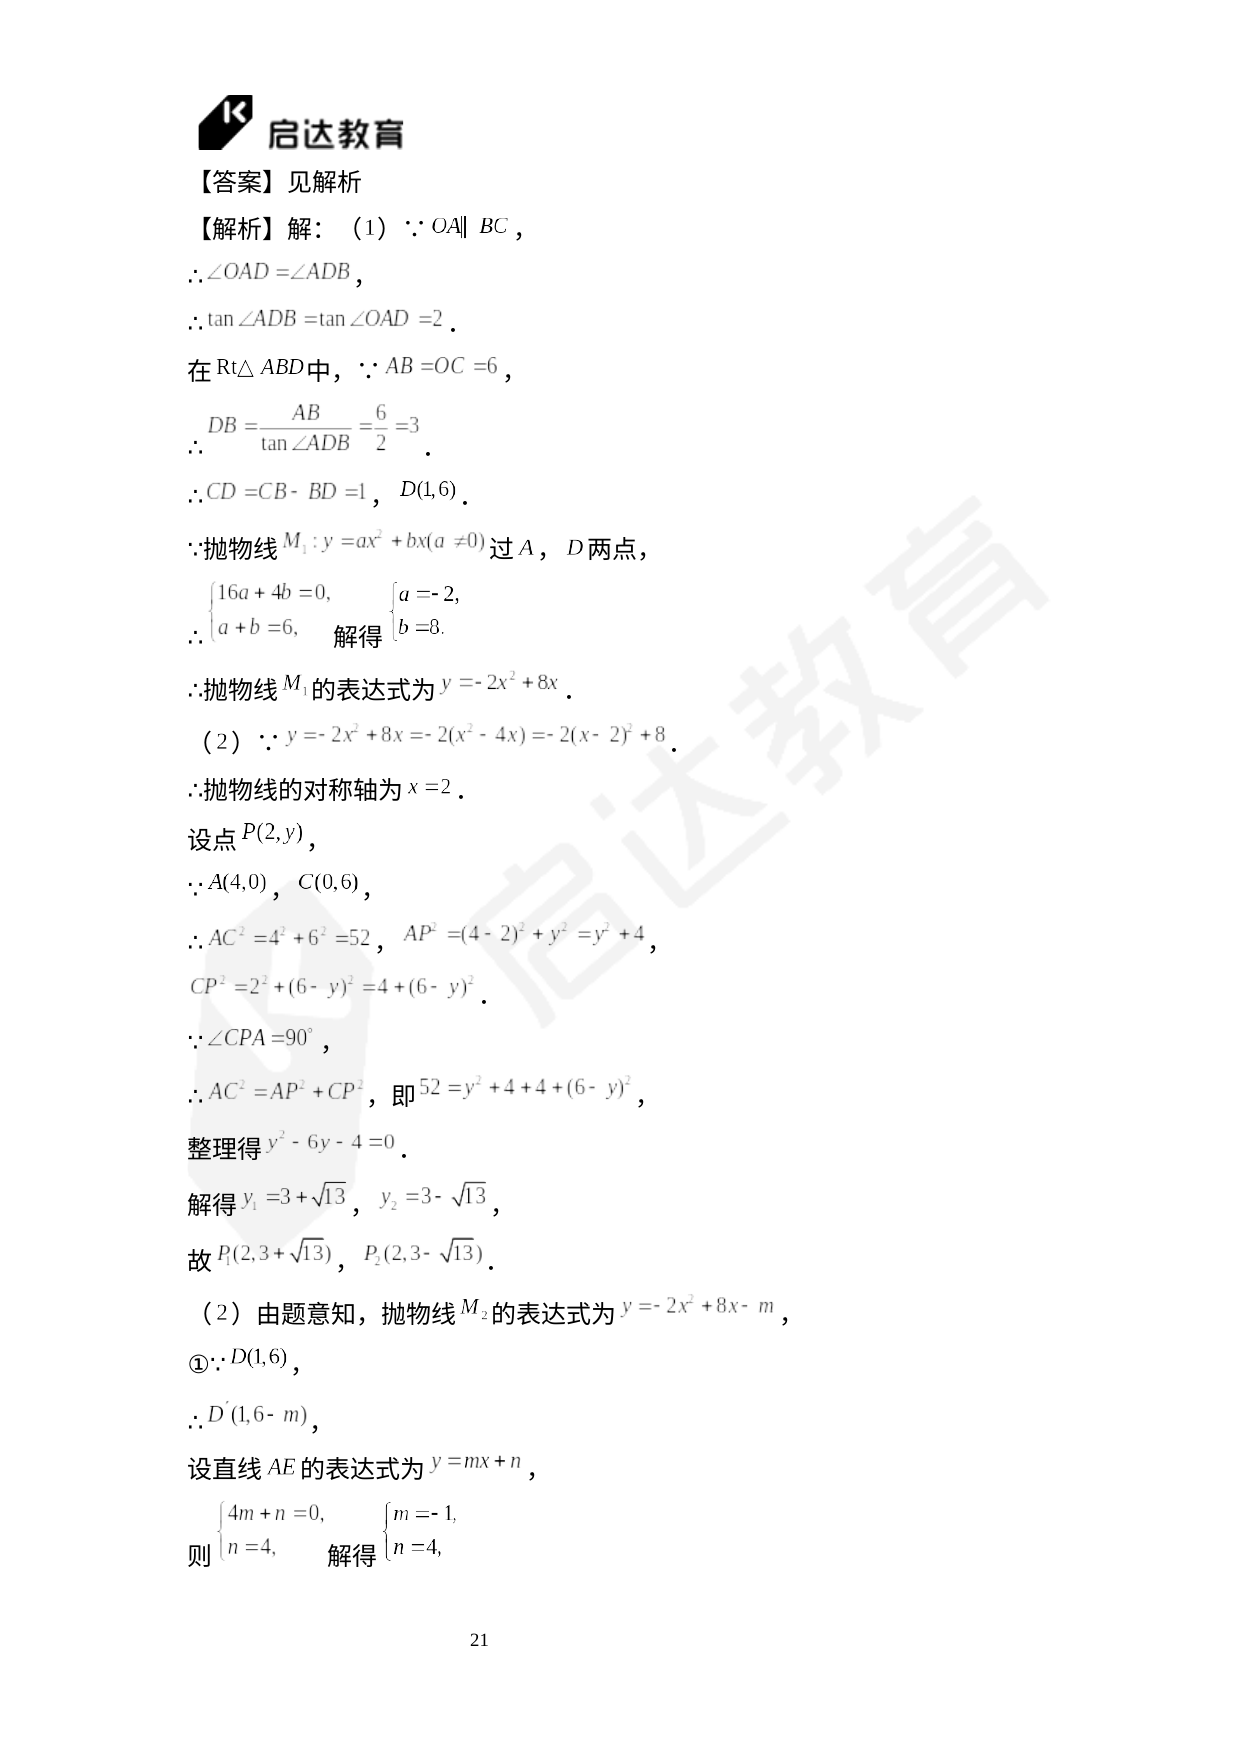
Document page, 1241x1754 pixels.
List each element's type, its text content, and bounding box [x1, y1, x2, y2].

text ∴． [187, 303, 1053, 340]
text ∴． [187, 398, 1053, 464]
text 【答案】见解析 [187, 162, 1053, 198]
text ∴， [187, 1391, 1053, 1438]
text 则解得 [187, 1496, 1053, 1573]
text ∴抛物线的对称轴为． [187, 771, 1053, 807]
text 解得，， [187, 1176, 1053, 1222]
text ∵，， [187, 867, 1053, 906]
text （）∵． [187, 718, 1053, 760]
text ∴，， [187, 916, 1053, 959]
text ∵抛物线过，两点， [187, 524, 1053, 566]
text 设点， [187, 818, 1053, 856]
text ∴，即， [187, 1070, 1053, 1112]
picture [198, 95, 404, 150]
text 整理得． [187, 1123, 1053, 1166]
text ①∵， [187, 1342, 1053, 1380]
text ∴，． [187, 474, 1053, 513]
text ∴解得 [187, 577, 1053, 653]
text 设直线的表达式为， [187, 1449, 1053, 1486]
text 故，． [187, 1233, 1053, 1278]
text ∴抛物线的表达式为． [187, 664, 1053, 707]
text 【解析】解：（）∵， [187, 209, 1053, 246]
text ∴， [187, 256, 1053, 293]
text ． [187, 970, 1053, 1012]
text （）由题意知，抛物线的表达式为， [187, 1289, 1053, 1331]
text 在中，∵， [187, 351, 1053, 387]
text ∵， [187, 1023, 1053, 1059]
